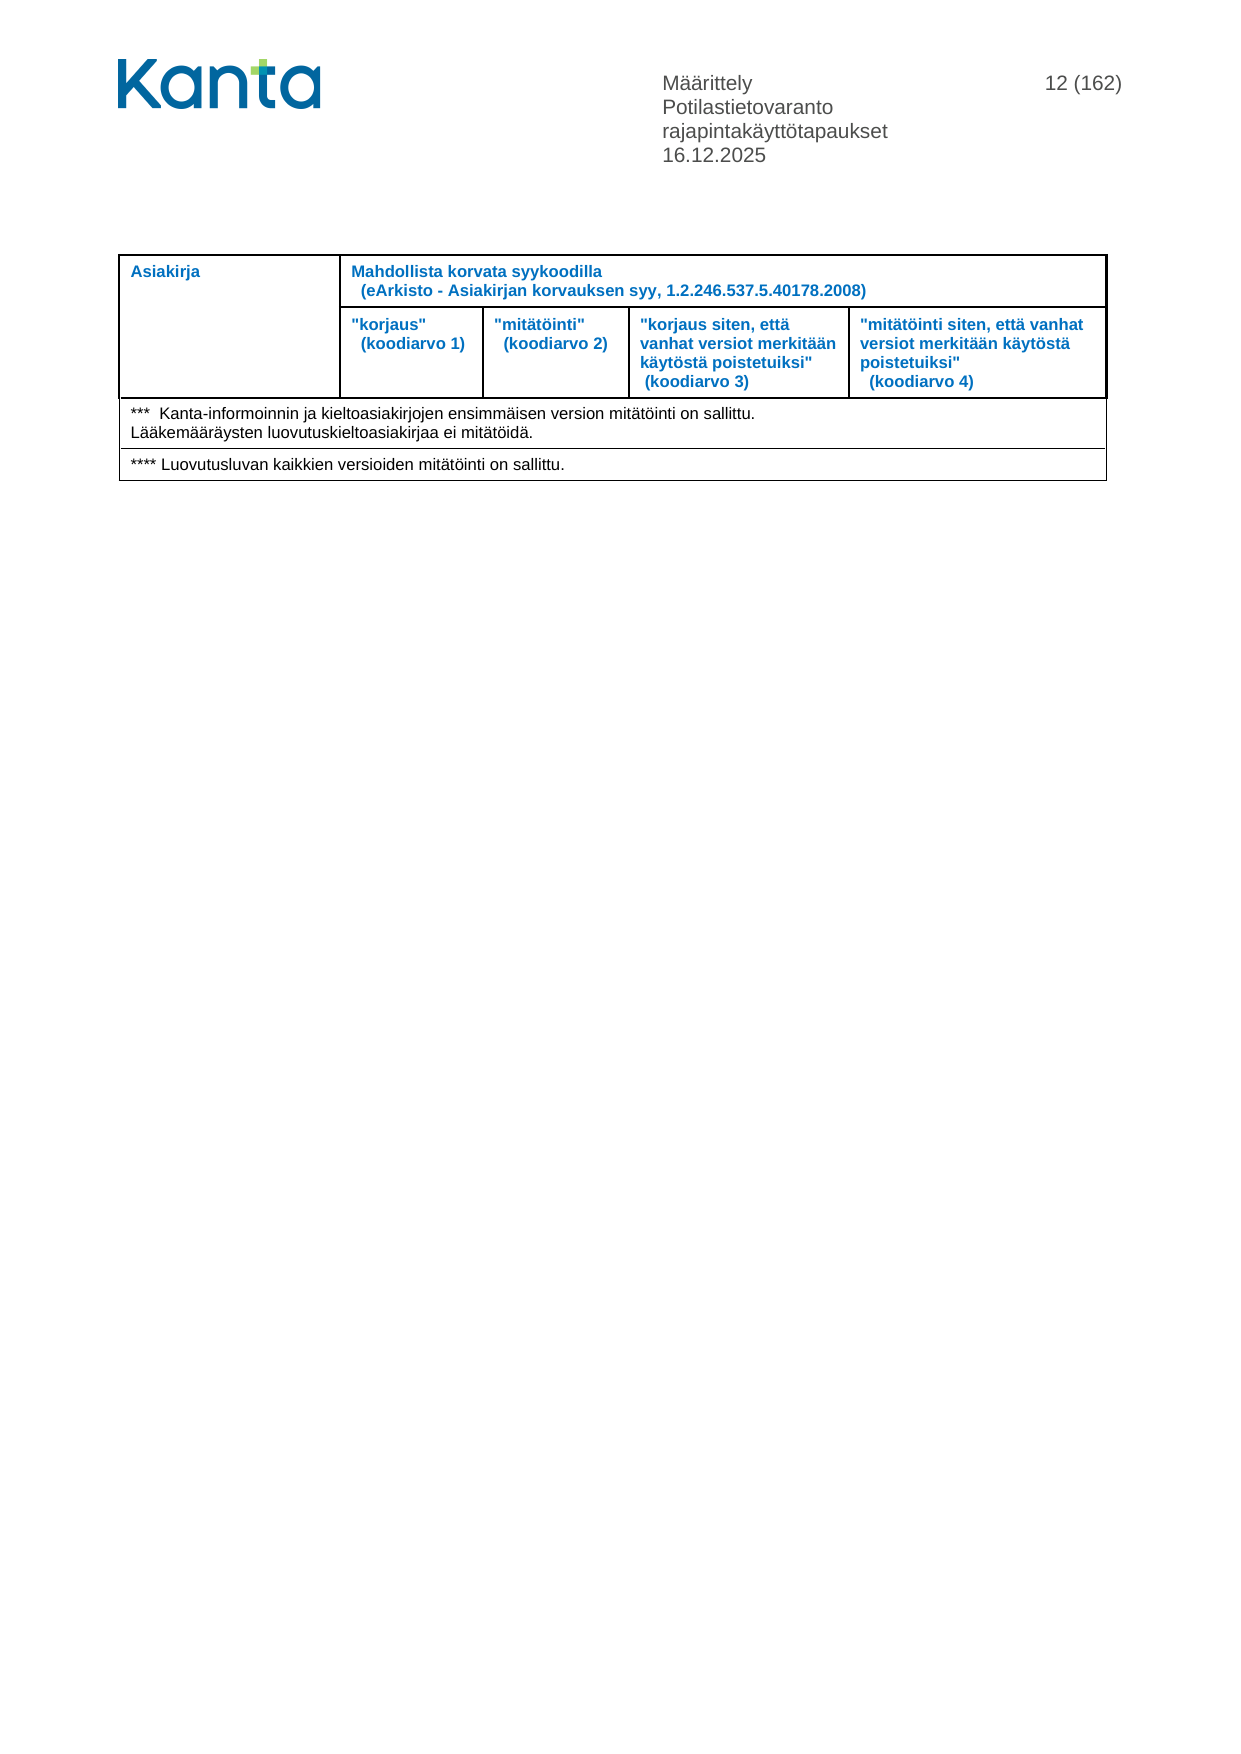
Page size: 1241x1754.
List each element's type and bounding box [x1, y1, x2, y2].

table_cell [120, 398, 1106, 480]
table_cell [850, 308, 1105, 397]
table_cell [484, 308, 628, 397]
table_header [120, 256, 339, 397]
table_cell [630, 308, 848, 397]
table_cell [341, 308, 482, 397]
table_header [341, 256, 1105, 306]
picture [118, 59, 321, 109]
